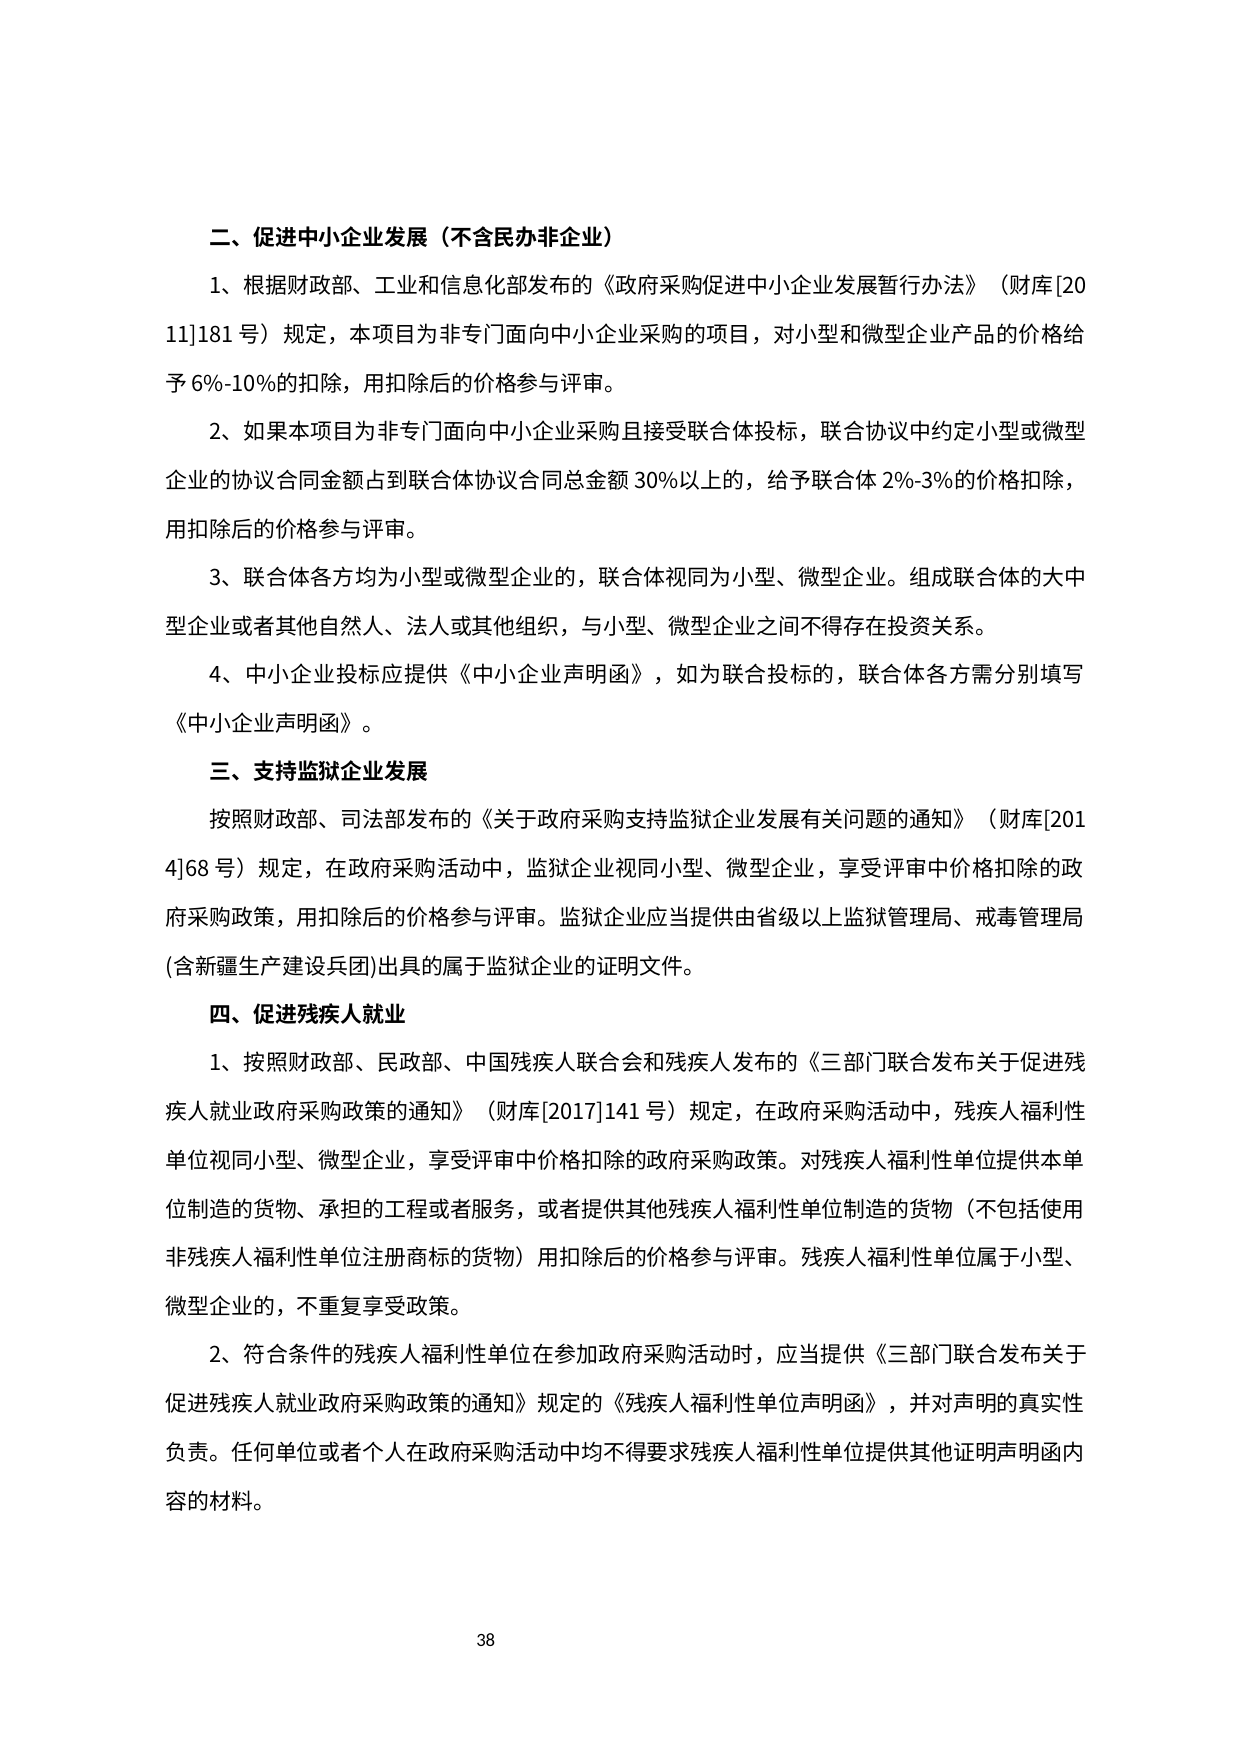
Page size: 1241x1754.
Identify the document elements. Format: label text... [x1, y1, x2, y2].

text 3、联合体各方均为小型或微型企业的，联合体视同为小型、微型企业。组成联合体的大中型企业或者其他自然人、法人或其他组织，与小型、微型企业之间不得存在投资关系。 [165, 559, 1087, 641]
text 三、支持监狱企业发展 [165, 754, 1087, 786]
text 1、根据财政部、工业和信息化部发布的《政府采购促进中小企业发展暂行办法》（财库[2011]181号）规定，本项目为非专门面向中小企业采购的项目，对小型和微型企业产品的价格给予6%-10%的扣除，用扣除后的价格参与评审。 [165, 268, 1087, 398]
text 2、符合条件的残疾人福利性单位在参加政府采购活动时，应当提供《三部门联合发布关于促进残疾人就业政府采购政策的通知》规定的《残疾人福利性单位声明函》，并对声明的真实性负责。任何单位或者个人在政府采购活动中均不得要求残疾人福利性单位提供其他证明声明函内容的材料。 [165, 1337, 1087, 1516]
text 按照财政部、司法部发布的《关于政府采购支持监狱企业发展有关问题的通知》（财库[2014]68号）规定，在政府采购活动中，监狱企业视同小型、微型企业，享受评审中价格扣除的政府采购政策，用扣除后的价格参与评审。监狱企业应当提供由省级以上监狱管理局、戒毒管理局(含新疆生产建设兵团)出具的属于监狱企业的证明文件。 [165, 802, 1087, 981]
text 2、如果本项目为非专门面向中小企业采购且接受联合体投标，联合协议中约定小型或微型企业的协议合同金额占到联合体协议合同总金额30%以上的，给予联合体2%-3%的价格扣除，用扣除后的价格参与评审。 [165, 414, 1087, 544]
text 4、中小企业投标应提供《中小企业声明函》，如为联合投标的，联合体各方需分别填写《中小企业声明函》。 [165, 657, 1087, 738]
text 四、促进残疾人就业 [165, 997, 1087, 1029]
text 1、按照财政部、民政部、中国残疾人联合会和残疾人发布的《三部门联合发布关于促进残疾人就业政府采购政策的通知》（财库[2017]141号）规定，在政府采购活动中，残疾人福利性单位视同小型、微型企业，享受评审中价格扣除的政府采购政策。对残疾人福利性单位提供本单位制造的货物、承担的工程或者服务，或者提供其他残疾人福利性单位制造的货物（不包括使用非残疾人福利性单位注册商标的货物）用扣除后的价格参与评审。残疾人福利性单位属于小型、微型企业的，不重复享受政策。 [165, 1045, 1087, 1321]
text 二、促进中小企业发展（不含民办非企业） [165, 219, 1087, 252]
